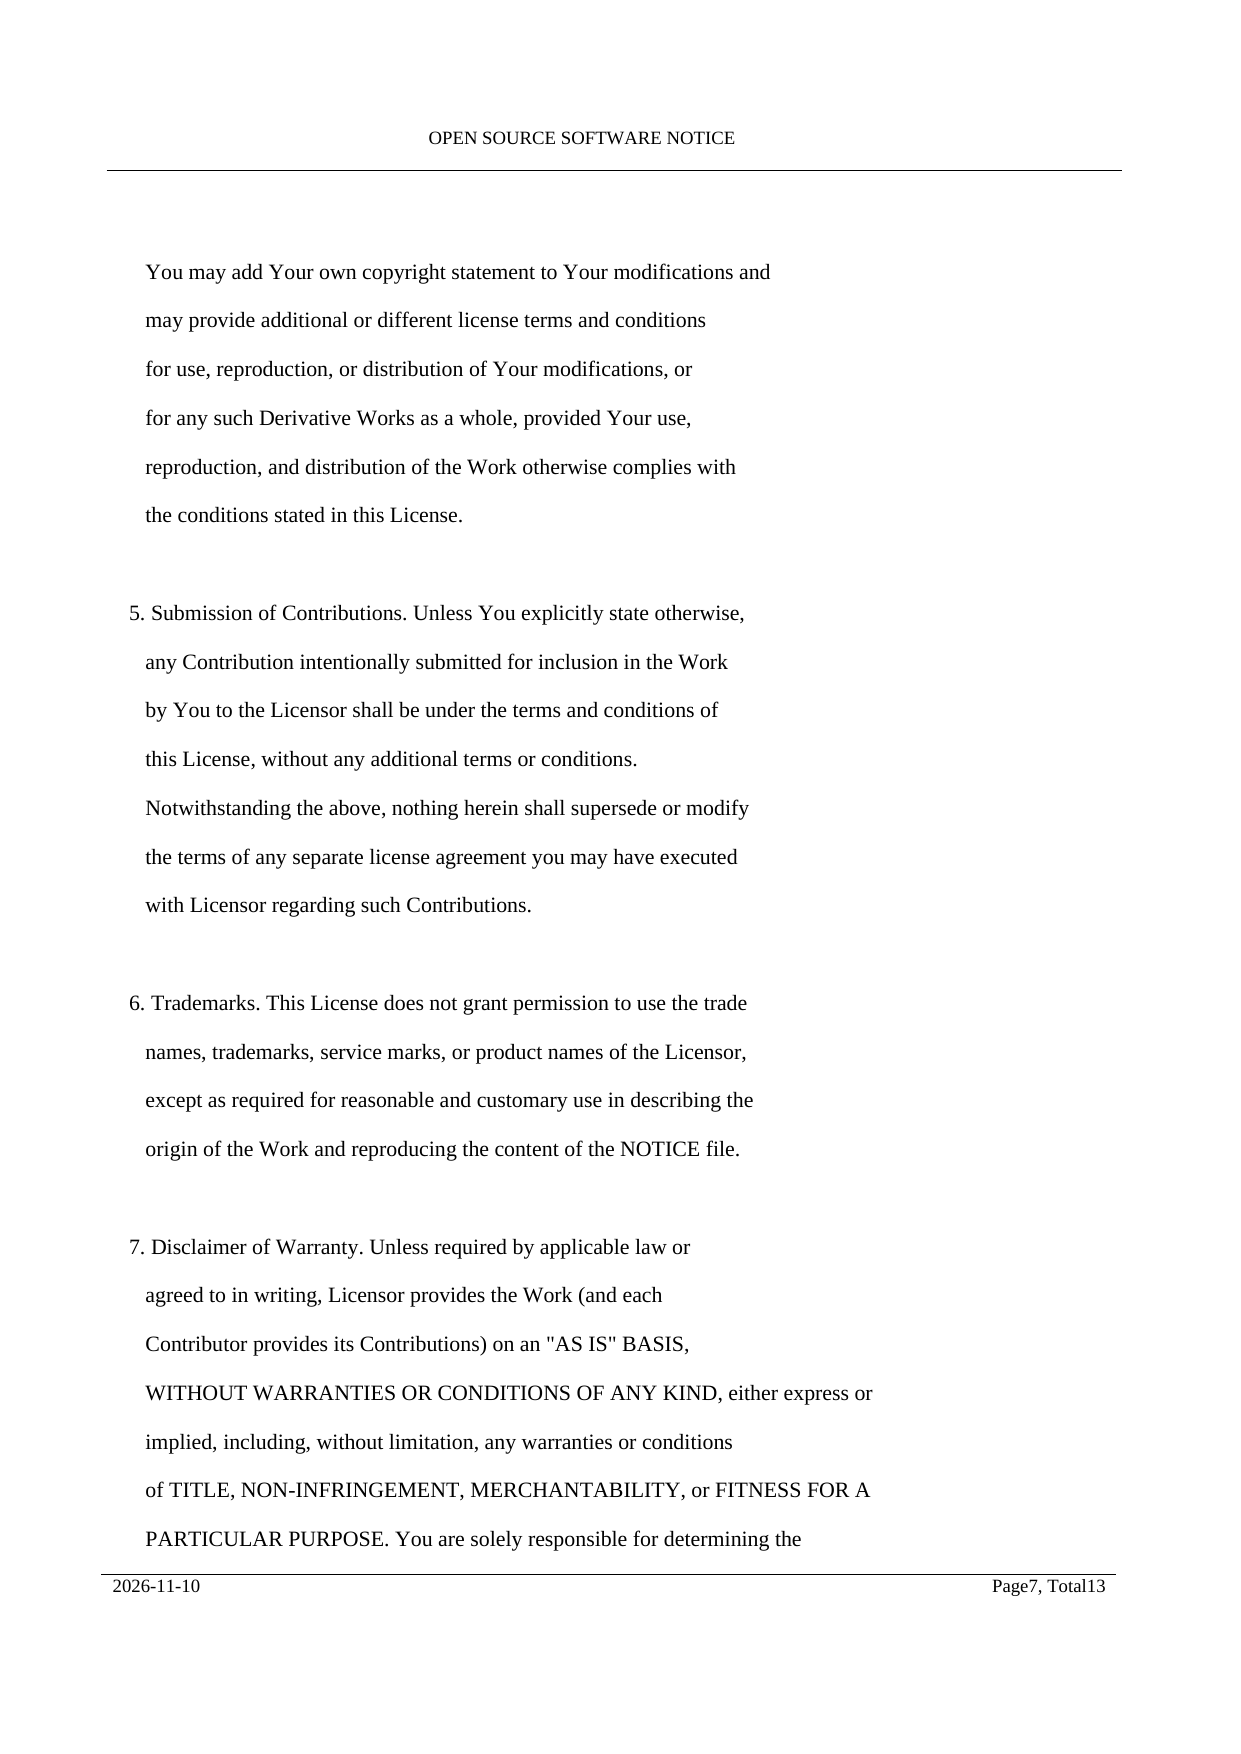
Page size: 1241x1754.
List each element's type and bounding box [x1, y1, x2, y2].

text [112, 206, 1128, 1555]
